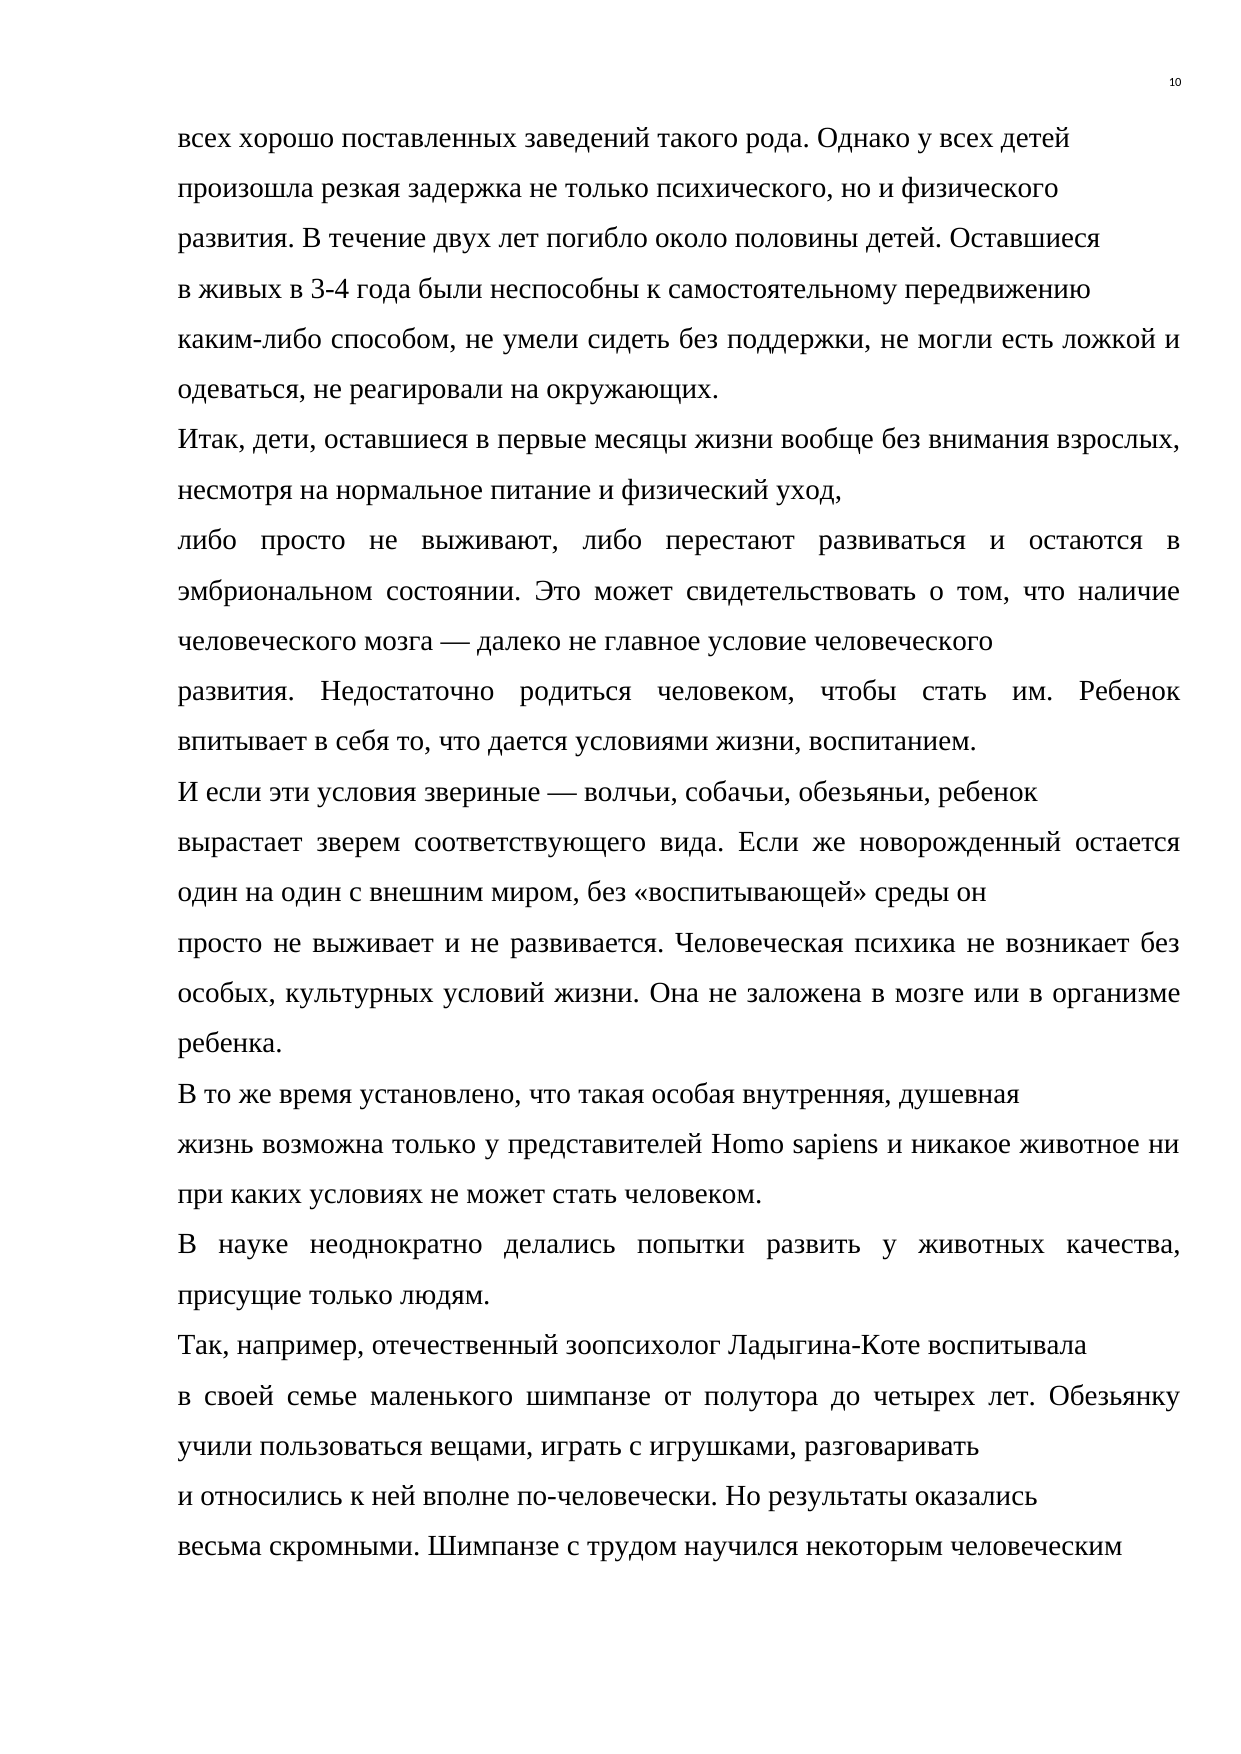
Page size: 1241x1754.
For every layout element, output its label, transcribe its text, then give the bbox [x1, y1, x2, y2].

text и относились к ней вполне по-человечески. Но результаты оказались [177, 1478, 1181, 1512]
text развития. Недостаточно родиться человеком, чтобы стать им. Ребенок впитывает в себя то, что дается условиями жизни, воспитанием. [177, 673, 1181, 757]
text в своей семье маленького шимпанзе от полутора до четырех лет. Обезьянку учили пользоваться вещами, играть с игрушками, разговаривать [177, 1378, 1181, 1461]
text либо просто не выживают, либо перестают развиваться и остаются в эмбриональном состоянии. Это может свидетельствовать о том, что наличие человеческого мозга — далеко не главное условие человеческого [177, 522, 1181, 656]
text В то же время установлено, что такая особая внутренняя, душевная [177, 1076, 1181, 1109]
text Итак, дети, оставшиеся в первые месяцы жизни вообще без внимания взрослых, несмотря на нормальное питание и физический уход, [177, 422, 1181, 506]
text И если эти условия звериные — волчьи, собачьи, обезьяньи, ребенок [177, 774, 1181, 807]
text произошла резкая задержка не только психического, но и физического [177, 170, 1181, 204]
text В науке неоднократно делались попытки развить у животных качества, присущие только людям. [177, 1227, 1181, 1311]
text всех хорошо поставленных заведений такого рода. Однако у всех детей [177, 120, 1181, 153]
text в живых в 3-4 года были неспособны к самостоятельному передвижению [177, 271, 1181, 304]
text развития. В течение двух лет погибло около половины детей. Оставшиеся [177, 220, 1181, 254]
text просто не выживает и не развивается. Человеческая психика не возникает без особых, культурных условий жизни. Она не заложена в мозге или в организме ребенка. [177, 925, 1181, 1059]
text жизнь возможна только у представителей Homo sapiens и никакое животное ни при каких условиях не может стать человеком. [177, 1126, 1181, 1210]
text Так, например, отечественный зоопсихолог Ладыгина-Коте воспитывала [177, 1327, 1181, 1361]
text каким-либо способом, не умели сидеть без поддержки, не могли есть ложкой и одеваться, не реагировали на окружающих. [177, 321, 1181, 405]
text вырастает зверем соответствующего вида. Если же новорожденный остается один на один с внешним миром, без «воспитывающей» среды он [177, 824, 1181, 908]
text весьма скромными. Шимпанзе с трудом научился некоторым человеческим [177, 1528, 1181, 1562]
